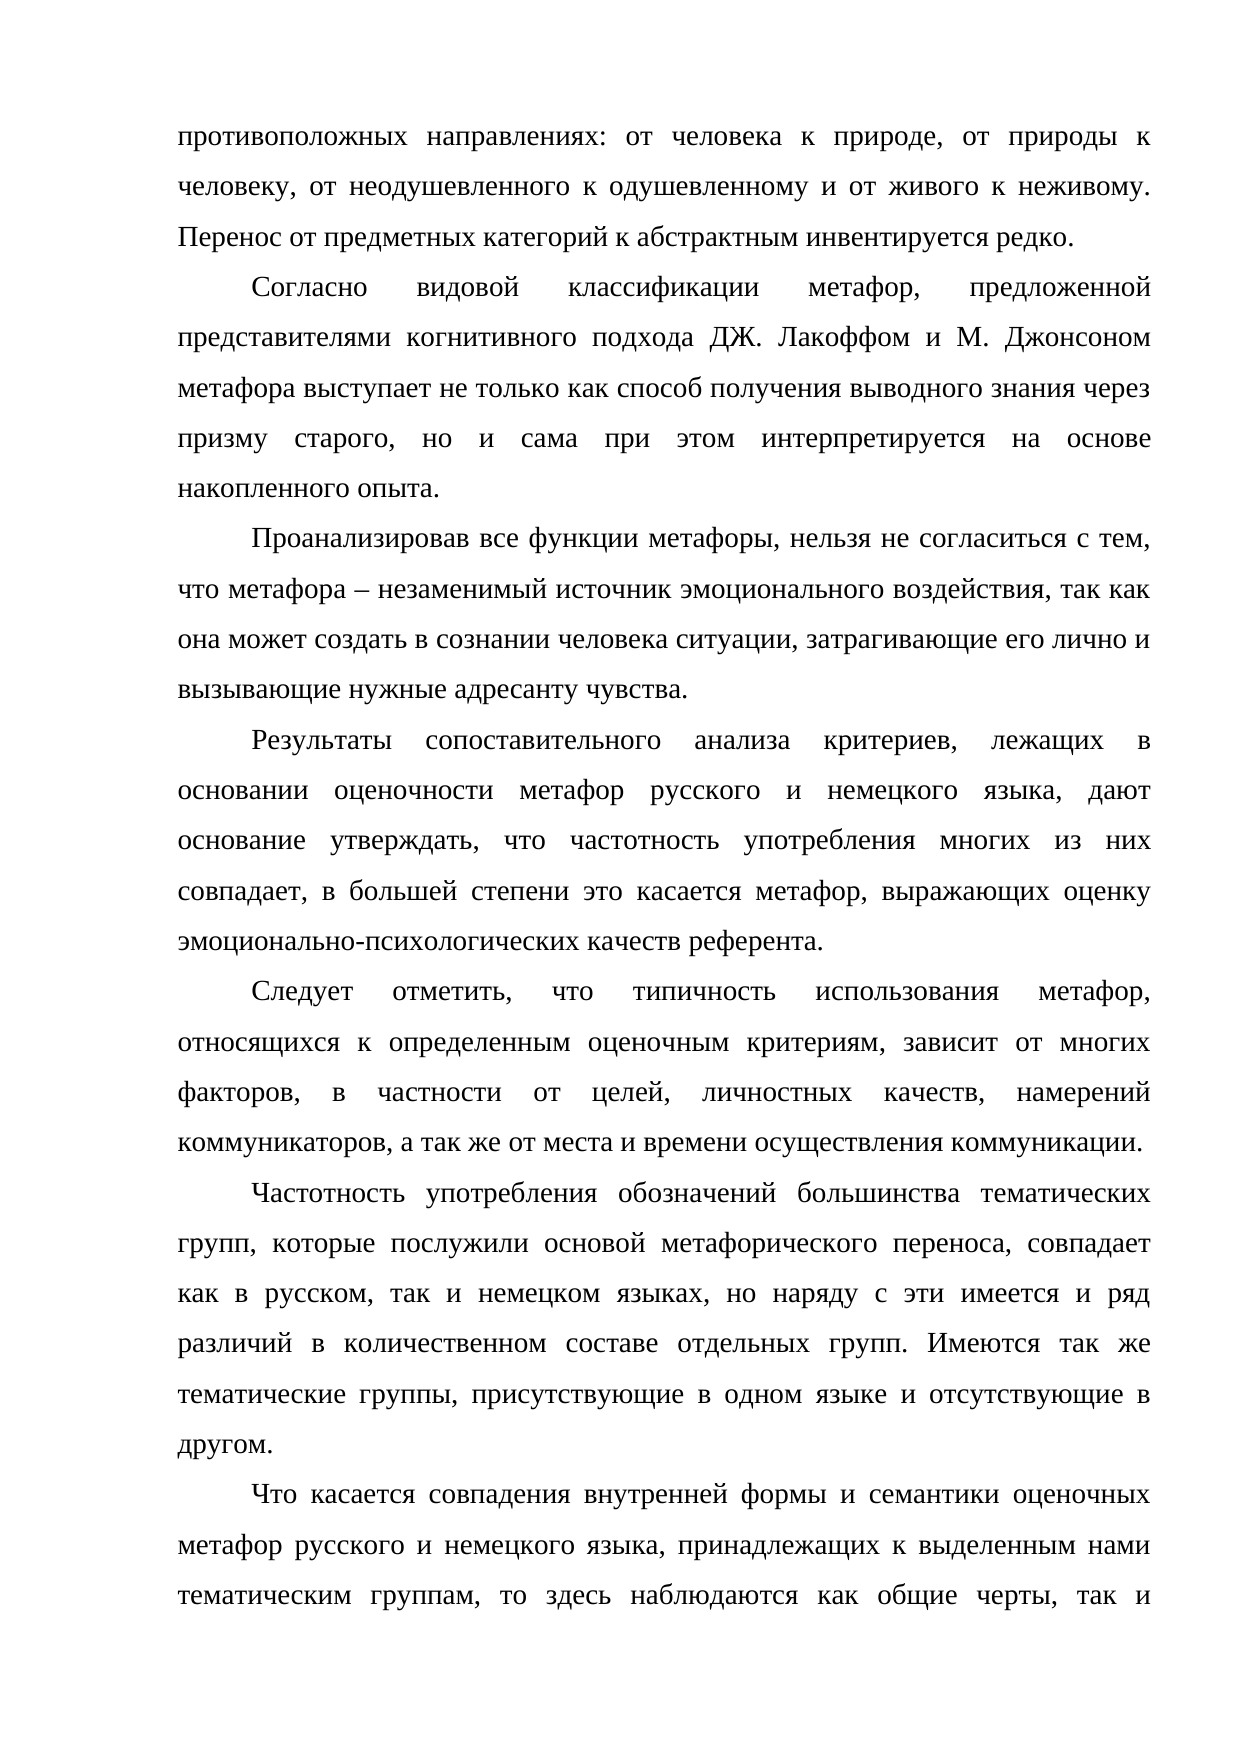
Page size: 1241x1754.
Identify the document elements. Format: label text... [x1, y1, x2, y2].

text Проанализировав все функции метафоры, нельзя не согласиться с тем, что метафора – незаменимый источник эмоционального воздействия, так как она может создать в сознании человека ситуации, затрагивающие его лично и вызывающие нужные адресанту чувства. [177, 521, 1152, 705]
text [177, 1477, 1152, 1611]
text Результаты сопоставительного анализа критериев, лежащих в основании оценочности метафор русского и немецкого языка, дают основание утверждать, что частотность употребления многих из них совпадает, в большей степени это касается метафор, выражающих оценку эмоционально-психологических качеств референта. [177, 722, 1152, 957]
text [177, 118, 1152, 252]
text Следует отметить, что типичность использования метафор, относящихся к определенным оценочным критериям, зависит от многих факторов, в частности от целей, личностных качеств, намерений коммуникаторов, а так же от места и времени осуществления коммуникации. [177, 973, 1152, 1158]
text Частотность употребления обозначений большинства тематических групп, которые послужили основой метафорического переноса, совпадает как в русском, так и немецком языках, но наряду с эти имеется и ряд различий в количественном составе отдельных групп. Имеются так же тематические группы, присутствующие в одном языке и отсутствующие в другом. [177, 1175, 1152, 1460]
text Согласно видовой классификации метафор, предложенной представителями когнитивного подхода ДЖ. Лакоффом и М. Джонсоном метафора выступает не только как способ получения выводного знания через призму старого, но и сама при этом интерпретируется на основе накопленного опыта. [177, 269, 1152, 504]
